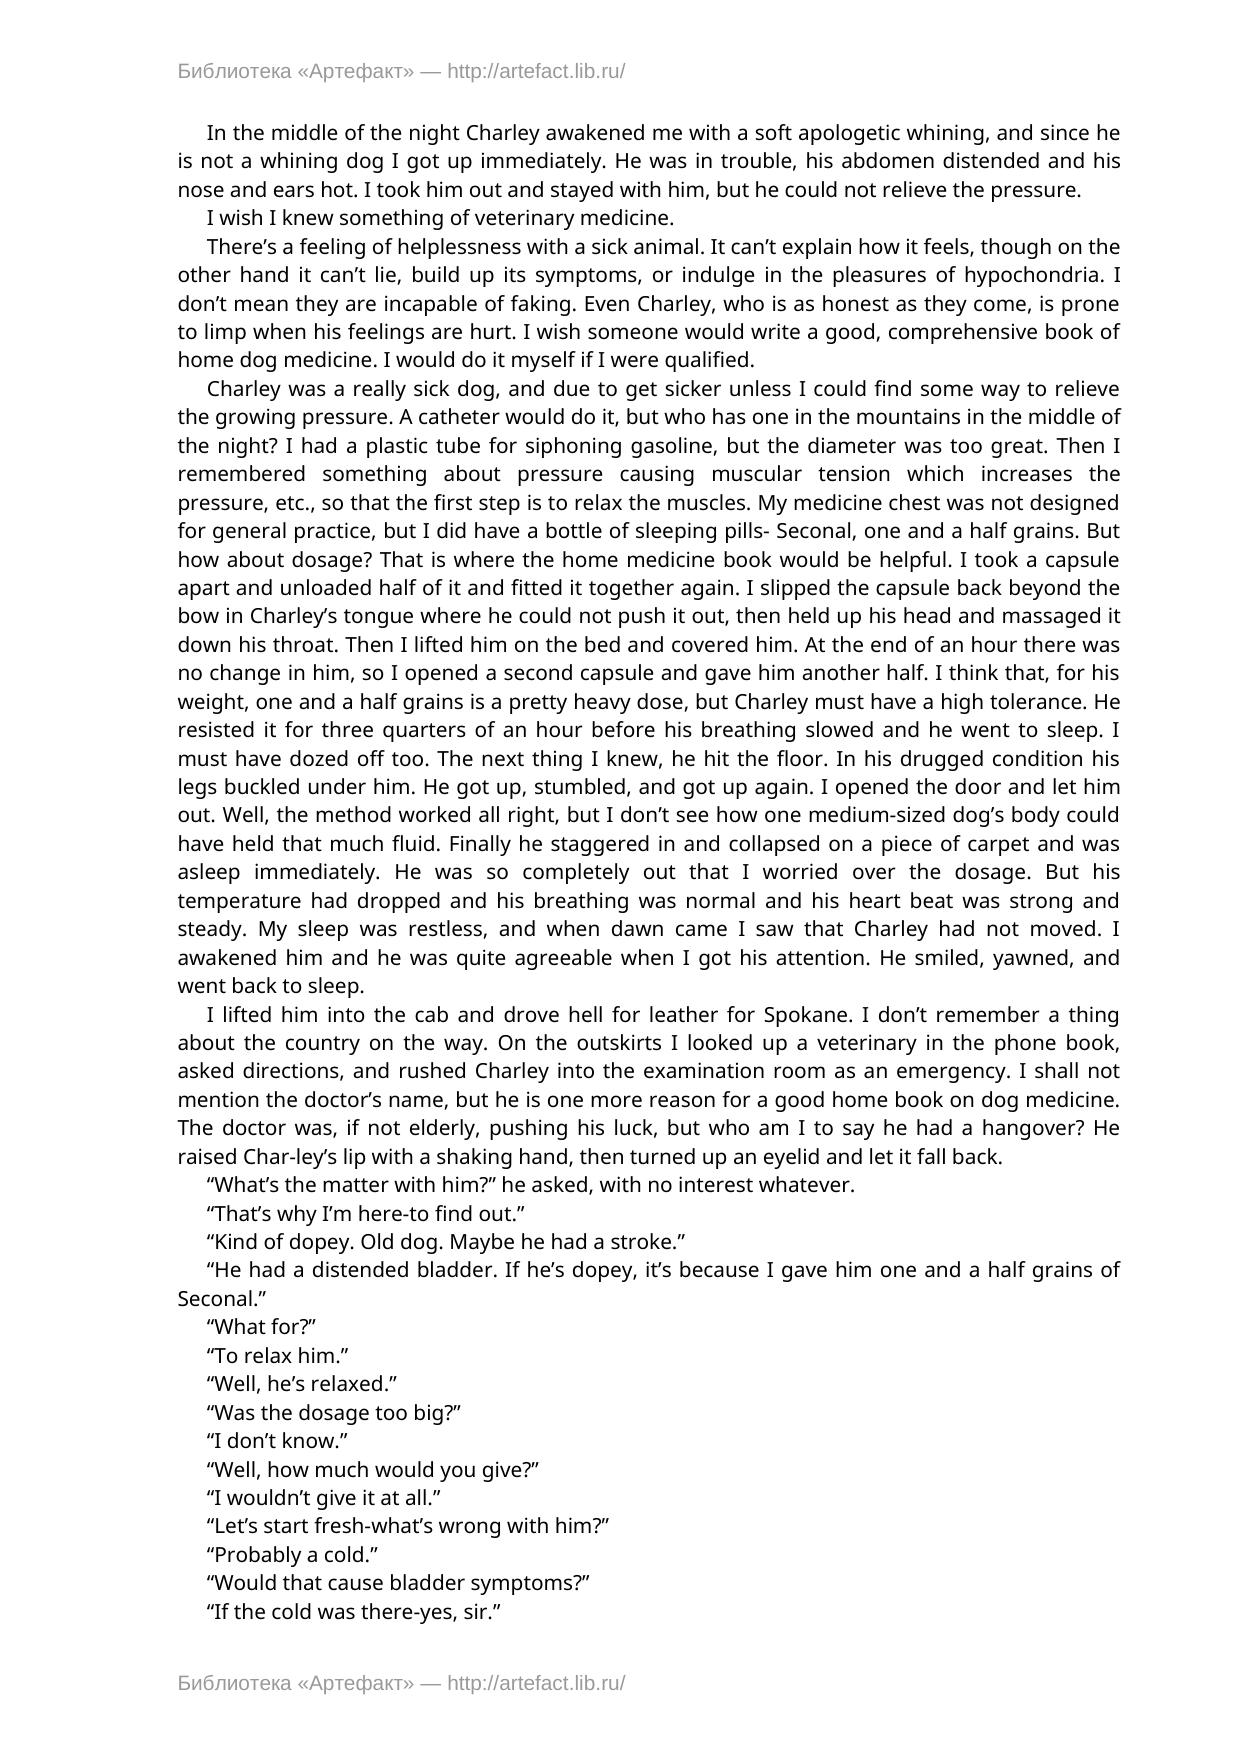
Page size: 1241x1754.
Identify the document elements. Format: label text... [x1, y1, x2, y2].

text “Would that cause bladder symptoms?” [177, 1568, 1122, 1597]
text “Well, he’s relaxed.” [177, 1369, 1122, 1398]
text “What’s the matter with him?” he asked, with no interest whatever. [177, 1170, 1122, 1199]
text “That’s why I’m here-to find out.” [177, 1199, 1122, 1227]
text “What for?” [177, 1312, 1122, 1341]
text “Kind of dopey. Old dog. Maybe he had a stroke.” [177, 1227, 1122, 1256]
text “Was the dosage too big?” [177, 1398, 1122, 1426]
text “Well, how much would you give?” [177, 1455, 1122, 1483]
text “To relax him.” [177, 1341, 1122, 1369]
text “I wouldn’t give it at all.” [177, 1483, 1122, 1512]
text Charley was a really sick dog, and due to get sicker unless I could find some way to relieve the growing pressure. A catheter would do it, but who has one in the mountains in the middle of the night? I had a plastic tube for siphoning gasoline, but the diameter was too great. Then I remembered something about pressure causing muscular tension which increases the pressure, etc., so that the first step is to relax the muscles. My medicine chest was not designed for general practice, but I did have a bottle of sleeping pills- Seconal, one and a half grains. But how about dosage? That is where the home medicine book would be helpful. I took a capsule apart and unloaded half of it and fitted it together again. I slipped the capsule back beyond the bow in Charley’s tongue where he could not push it out, then held up his head and massaged it down his throat. Then I lifted him on the bed and covered him. At the end of an hour there was no change in him, so I opened a second capsule and gave him another half. I think that, for his weight, one and a half grains is a pretty heavy dose, but Charley must have a high tolerance. He resisted it for three quarters of an hour before his breathing slowed and he went to sleep. I must have dozed off too. The next thing I knew, he hit the floor. In his drugged condition his legs buckled under him. He got up, stumbled, and got up again. I opened the door and let him out. Well, the method worked all right, but I don’t see how one medium-sized dog’s body could have held that much fluid. Finally he staggered in and collapsed on a piece of carpet and was asleep immediately. He was so completely out that I worried over the dosage. But his temperature had dropped and his breathing was normal and his heart beat was strong and steady. My sleep was restless, and when dawn came I saw that Charley had not moved. I awakened him and he was quite agreeable when I got his attention. He smiled, yawned, and went back to sleep. [177, 374, 1122, 1000]
text I wish I knew something of veterinary medicine. [177, 203, 1122, 232]
text “He had a distended bladder. If he’s dopey, it’s because I gave him one and a half grains of Seconal.” [177, 1256, 1122, 1312]
text I lifted him into the cab and drove hell for leather for Spokane. I don’t remember a thing about the country on the way. On the outskirts I looked up a veterinary in the phone book, asked directions, and rushed Charley into the examination room as an emergency. I shall not mention the doctor’s name, but he is one more reason for a good home book on dog medicine. The doctor was, if not elderly, pushing his luck, but who am I to say he had a hangover? He raised Char-ley’s lip with a shaking hand, then turned up an eyelid and let it fall back. [177, 1000, 1122, 1170]
text “If the cold was there-yes, sir.” [177, 1597, 1122, 1625]
text “I don’t know.” [177, 1426, 1122, 1455]
text “Let’s start fresh-what’s wrong with him?” [177, 1512, 1122, 1540]
text In the middle of the night Charley awakened me with a soft apologetic whining, and since he is not a whining dog I got up immediately. He was in trouble, his abdomen distended and his nose and ears hot. I took him out and stayed with him, but he could not relieve the pressure. [177, 118, 1122, 203]
text There’s a feeling of helplessness with a sick animal. It can’t explain how it feels, though on the other hand it can’t lie, build up its symptoms, or indulge in the pleasures of hypochondria. I don’t mean they are incapable of faking. Even Charley, who is as honest as they come, is prone to limp when his feelings are hurt. I wish someone would write a good, comprehensive book of home dog medicine. I would do it myself if I were qualified. [177, 232, 1122, 374]
text “Probably a cold.” [177, 1540, 1122, 1568]
